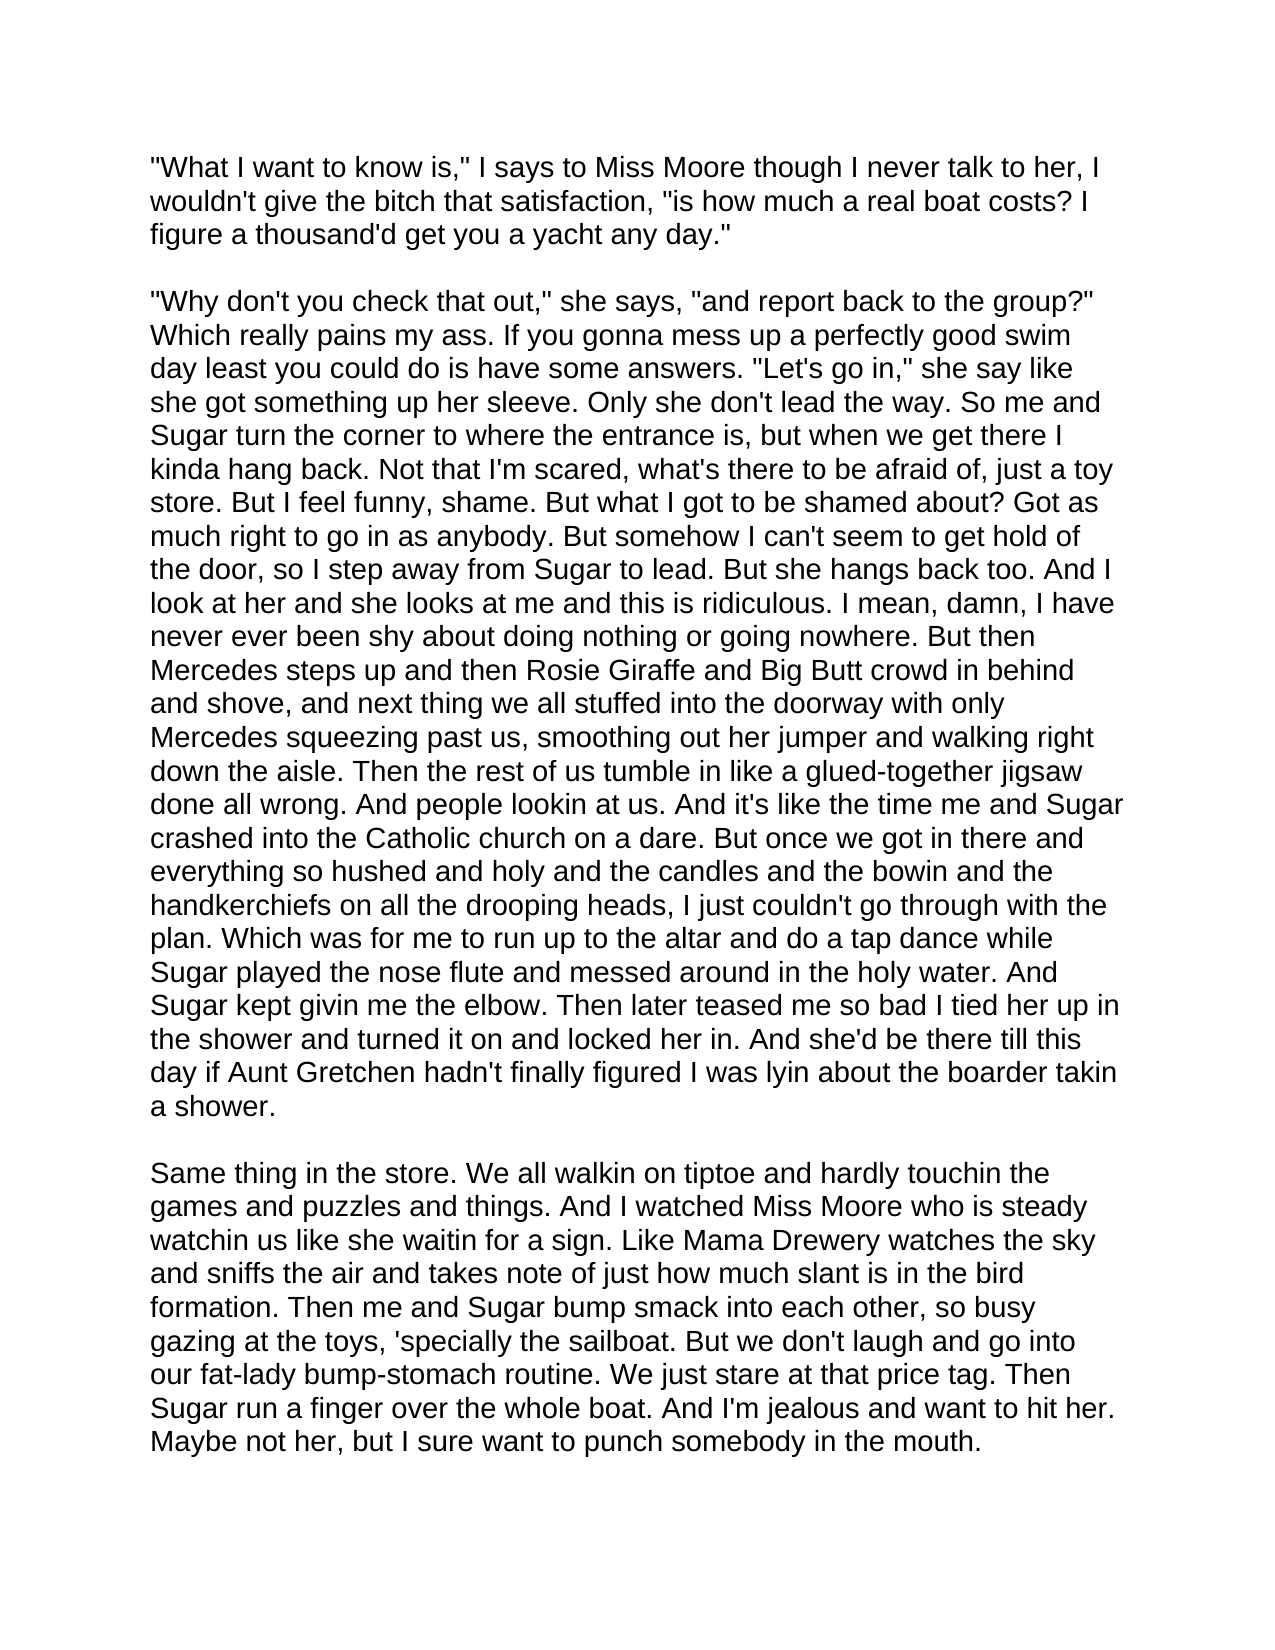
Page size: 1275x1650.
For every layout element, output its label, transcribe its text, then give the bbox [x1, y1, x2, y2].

text "Why don't you check that out," she says, "and report back to the group?" Which really pains my ass. If you gonna mess up a perfectly good swim day least you could do is have some answers. "Let's go in," she say like she got something up her sleeve. Only she don't lead the way. So me and Sugar turn the corner to where the entrance is, but when we get there I kinda hang back. Not that I'm scared, what's there to be afraid of, just a toy store. But I feel funny, shame. But what I got to be shamed about? Got as much right to go in as anybody. But somehow I can't seem to get hold of the door, so I step away from Sugar to lead. But she hangs back too. And I look at her and she looks at me and this is ridiculous. I mean, damn, I have never ever been shy about doing nothing or going nowhere. But then Mercedes steps up and then Rosie Giraffe and Big Butt crowd in behind and shove, and next thing we all stuffed into the doorway with only Mercedes squeezing past us, smoothing out her jumper and walking right down the aisle. Then the rest of us tumble in like a glued-together jigsaw done all wrong. And people lookin at us. And it's like the time me and Sugar crashed into the Catholic church on a dare. But once we got in there and everything so hushed and holy and the candles and the bowin and the handkerchiefs on all the drooping heads, I just couldn't go through with the plan. Which was for me to run up to the altar and do a tap dance while Sugar played the nose flute and messed around in the holy water. And Sugar kept givin me the elbow. Then later teased me so bad I tied her up in the shower and turned it on and locked her in. And she'd be there till this day if Aunt Gretchen hadn't finally figured I was lyin about the boarder takin a shower. [150, 284, 1125, 1122]
text Same thing in the store. We all walkin on tiptoe and hardly touchin the games and puzzles and things. And I watched Miss Moore who is steady watchin us like she waitin for a sign. Like Mama Drewery watches the sky and sniffs the air and takes note of just how much slant is in the bird formation. Then me and Sugar bump smack into each other, so busy gazing at the toys, 'specially the sailboat. But we don't laugh and go into our fat-lady bump-stomach routine. We just stare at that price tag. Then Sugar run a finger over the whole boat. And I'm jealous and want to hit her. Maybe not her, but I sure want to punch somebody in the mouth. [150, 1156, 1125, 1458]
text "What I want to know is," I says to Miss Moore though I never talk to her, I wouldn't give the bitch that satisfaction, "is how much a real boat costs? I figure a thousand'd get you a yacht any day." [150, 150, 1125, 251]
